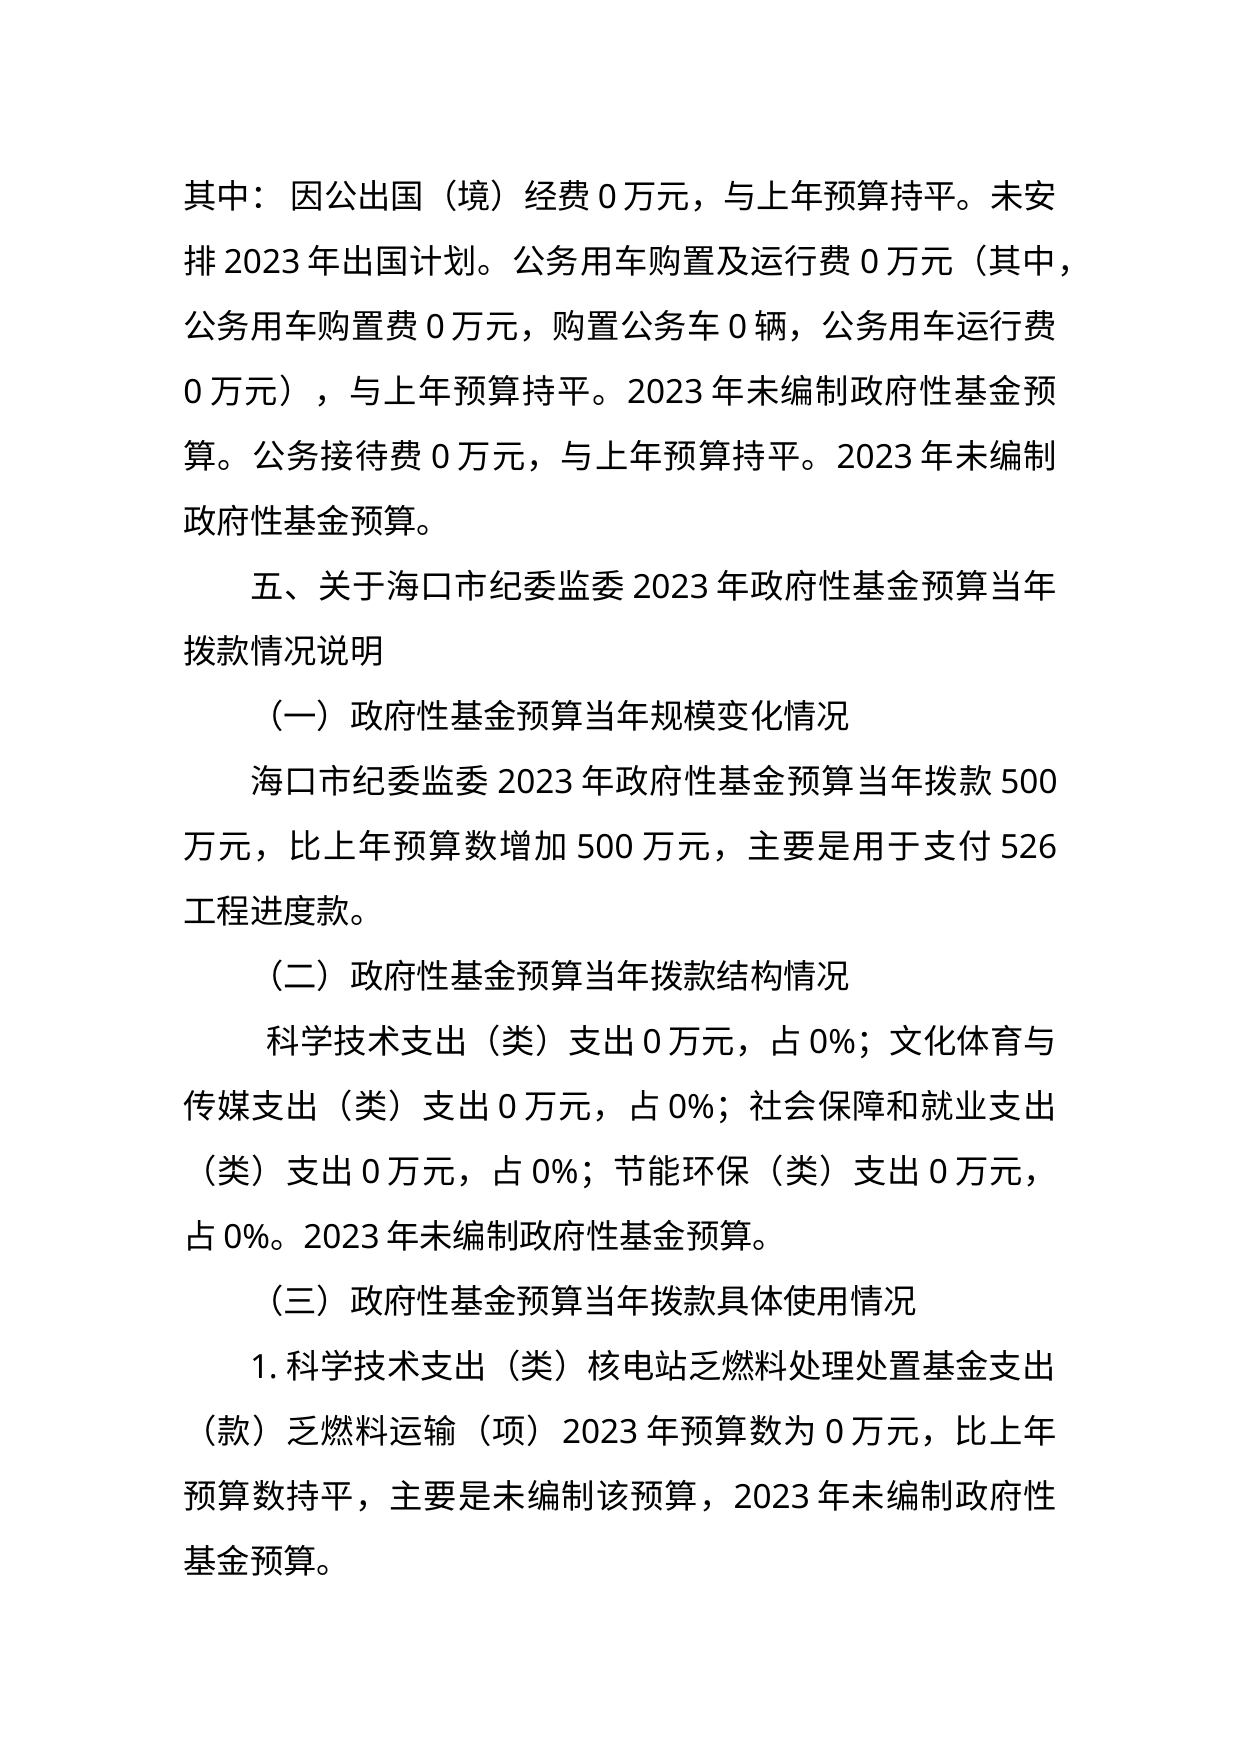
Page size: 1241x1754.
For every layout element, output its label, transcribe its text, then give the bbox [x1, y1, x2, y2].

text （二）政府性基金预算当年拨款结构情况 [183, 942, 1057, 1007]
text 1. 科学技术支出（类）核电站乏燃料处理处置基金支出（款）乏燃料运输（项）2023年预算数为0万元，比上年预算数持平，主要是未编制该预算，2023年未编制政府性基金预算。 [183, 1332, 1057, 1592]
text （一）政府性基金预算当年规模变化情况 [183, 682, 1057, 747]
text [183, 162, 1057, 552]
text 五、关于海口市纪委监委2023年政府性基金预算当年拨款情况说明 [183, 552, 1057, 682]
text 海口市纪委监委2023年政府性基金预算当年拨款500万元，比上年预算数增加500万元，主要是用于支付526工程进度款。 [183, 747, 1057, 942]
text 科学技术支出（类）支出0万元，占0%；文化体育与传媒支出（类）支出0万元，占0%；社会保障和就业支出（类）支出0万元，占0%；节能环保（类）支出0万元，占0%。2023年未编制政府性基金预算。 [183, 1007, 1057, 1267]
text （三）政府性基金预算当年拨款具体使用情况 [183, 1267, 1057, 1332]
